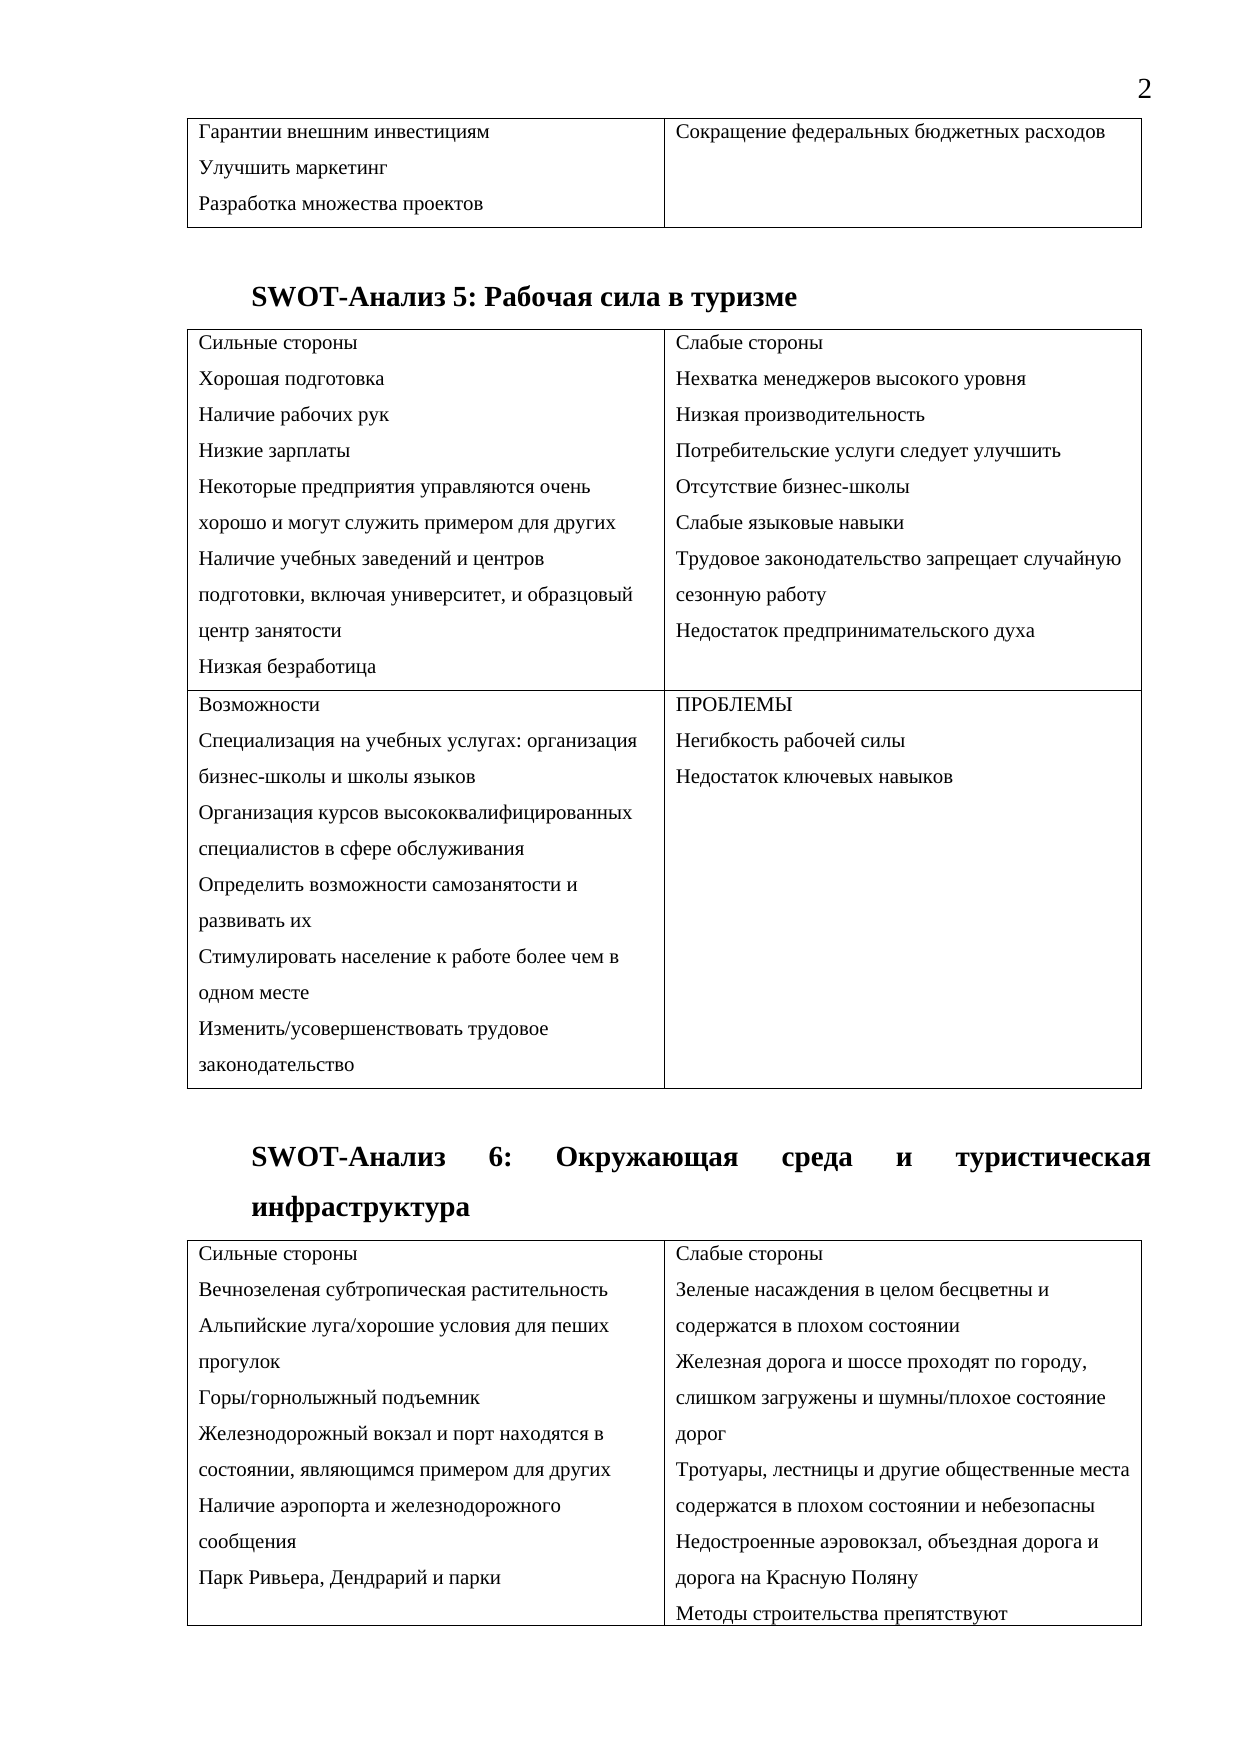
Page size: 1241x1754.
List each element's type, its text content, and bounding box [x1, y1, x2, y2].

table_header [188, 1241, 664, 1625]
text SWOT-Анализ 6: Окружающая среда и туристическая инфраструктура [251, 1139, 1152, 1223]
table_header Слабые стороны Нехватка менеджеров высокого уровня Низкая производительность Потребительские услуги следует улучшить Отсутствие бизнес-школы Слабые языковые навыки Трудовое законодательство запрещает случайную сезонную работу Недостаток предпринимательского духа [665, 330, 1141, 690]
table_cell ПРОБЛЕМЫ Негибкость рабочей силы Недостаток ключевых навыков [665, 691, 1141, 1088]
text SWOT-Анализ 5: Рабочая сила в туризме [177, 279, 1152, 312]
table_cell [188, 119, 664, 227]
table_header Сильные стороны Хорошая подготовка Наличие рабочих рук Низкие зарплаты Некоторые предприятия управляются очень хорошо и могут служить примером для других Наличие учебных заведений и центров подготовки, включая университет, и образцовый центр занятости Низкая безработица [188, 330, 664, 690]
table_cell Возможности Специализация на учебных услугах: организация бизнес-школы и школы языков Организация курсов высококвалифицированных специалистов в сфере обслуживания Определить возможности самозанятости и развивать их Стимулировать население к работе более чем в одном месте Изменить/усовершенствовать трудовое законодательство [188, 691, 664, 1088]
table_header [665, 1241, 1141, 1625]
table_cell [665, 119, 1141, 227]
